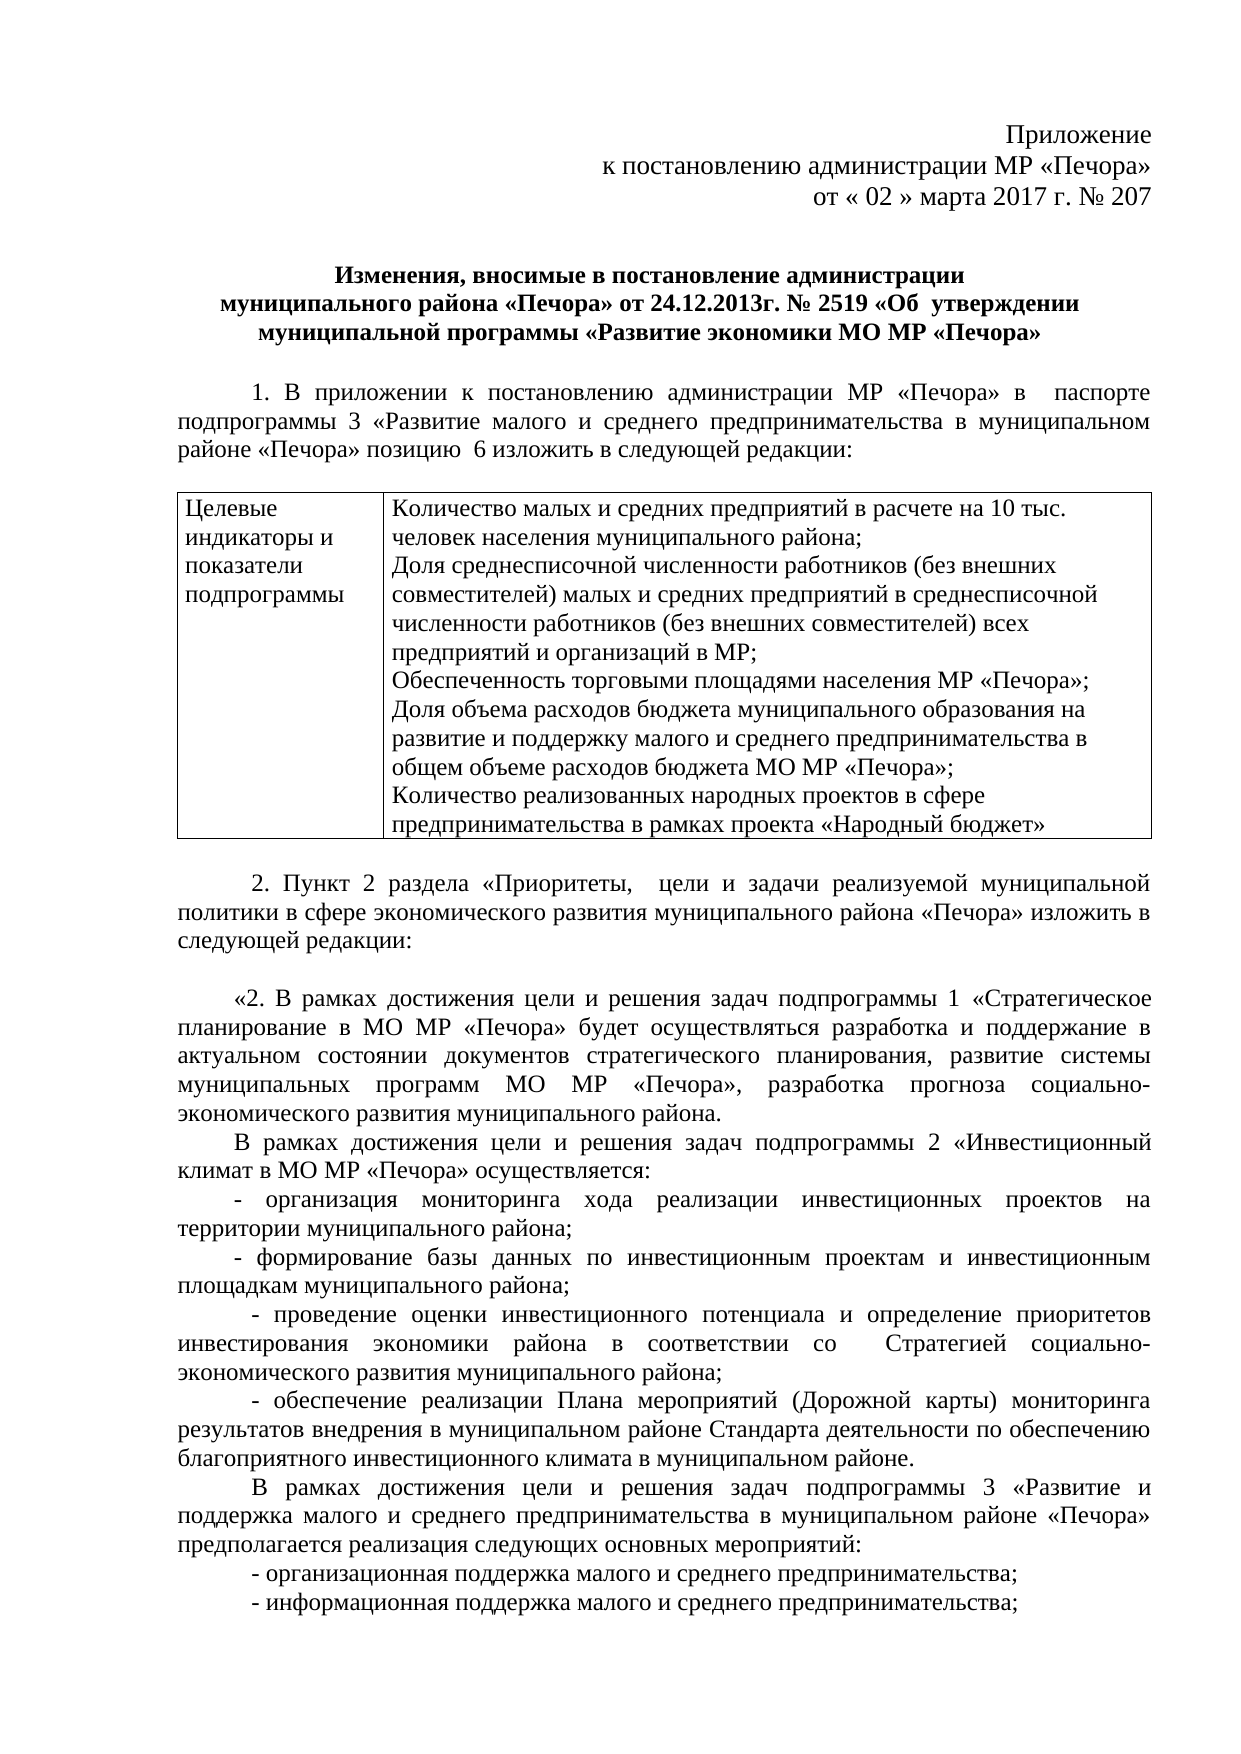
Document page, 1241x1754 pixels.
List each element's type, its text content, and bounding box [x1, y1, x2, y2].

text 1. В приложении к постановлению администрации МР «Печора» в паспорте подпрограммы 3 «Развитие малого и среднего предпринимательства в муниципальном районе «Печора» позицию 6 изложить в следующей редакции: [177, 377, 1152, 463]
text - информационная поддержка малого и среднего предпринимательства; [177, 1587, 1152, 1615]
table_header Количество малых и средних предприятий в расчете на 10 тыс. человек населения муниципального района; Доля среднесписочной численности работников (без внешних совместителей) малых и средних предприятий в среднесписочной численности работников (без внешних совместителей) всех предприятий и организаций в МР; Обеспеченность торговыми площадями населения МР «Печора»; Доля объема расходов бюджета муниципального образования на развитие и поддержку малого и среднего предпринимательства в общем объеме расходов бюджета МО МР «Печора»; Количество реализованных народных проектов в сфере предпринимательства в рамках проекта «Народный бюджет» [384, 493, 1151, 838]
text - обеспечение реализации Плана мероприятий (Дорожной карты) мониторинга результатов внедрения в муниципальном районе Стандарта деятельности по обеспечению благоприятного инвестиционного климата в муниципальном районе. [177, 1385, 1152, 1472]
text - организационная поддержка малого и среднего предпринимательства; [177, 1558, 1152, 1587]
table_header Целевые индикаторы и показатели подпрограммы [178, 493, 383, 838]
text муниципального района «Печора» от 24.12.2013г. № 2519 «Об утверждении муниципальной программы «Развитие экономики МО МР «Печора» [148, 288, 1152, 346]
text В рамках достижения цели и решения задач подпрограммы 2 «Инвестиционный климат в МО МР «Печора» осуществляется: [177, 1127, 1152, 1184]
text к постановлению администрации МР «Печора» [177, 149, 1152, 180]
text - формирование базы данных по инвестиционным проектам и инвестиционным площадкам муниципального района; [177, 1242, 1152, 1299]
text «2. В рамках достижения цели и решения задач подпрограммы 1 «Стратегическое планирование в МО МР «Печора» будет осуществляться разработка и поддержание в актуальном состоянии документов стратегического планирования, развитие системы муниципальных программ МО МР «Печора», разработка прогноза социально-экономического развития муниципального района. [177, 983, 1152, 1127]
text от « 02 » марта 2017 г. № 207 [177, 180, 1152, 212]
text 2. Пункт 2 раздела «Приоритеты, цели и задачи реализуемой муниципальной политики в сфере экономического развития муниципального района «Печора» изложить в следующей редакции: [177, 868, 1152, 954]
text - проведение оценки инвестиционного потенциала и определение приоритетов инвестирования экономики района в соответствии со Стратегией социально-экономического развития муниципального района; [177, 1299, 1152, 1385]
text Изменения, вносимые в постановление администрации [148, 260, 1152, 288]
text - организация мониторинга хода реализации инвестиционных проектов на территории муниципального района; [177, 1184, 1152, 1242]
text В рамках достижения цели и решения задач подпрограммы 3 «Развитие и поддержка малого и среднего предпринимательства в муниципальном районе «Печора» предполагается реализация следующих основных мероприятий: [177, 1472, 1152, 1558]
text Приложение [177, 118, 1152, 149]
